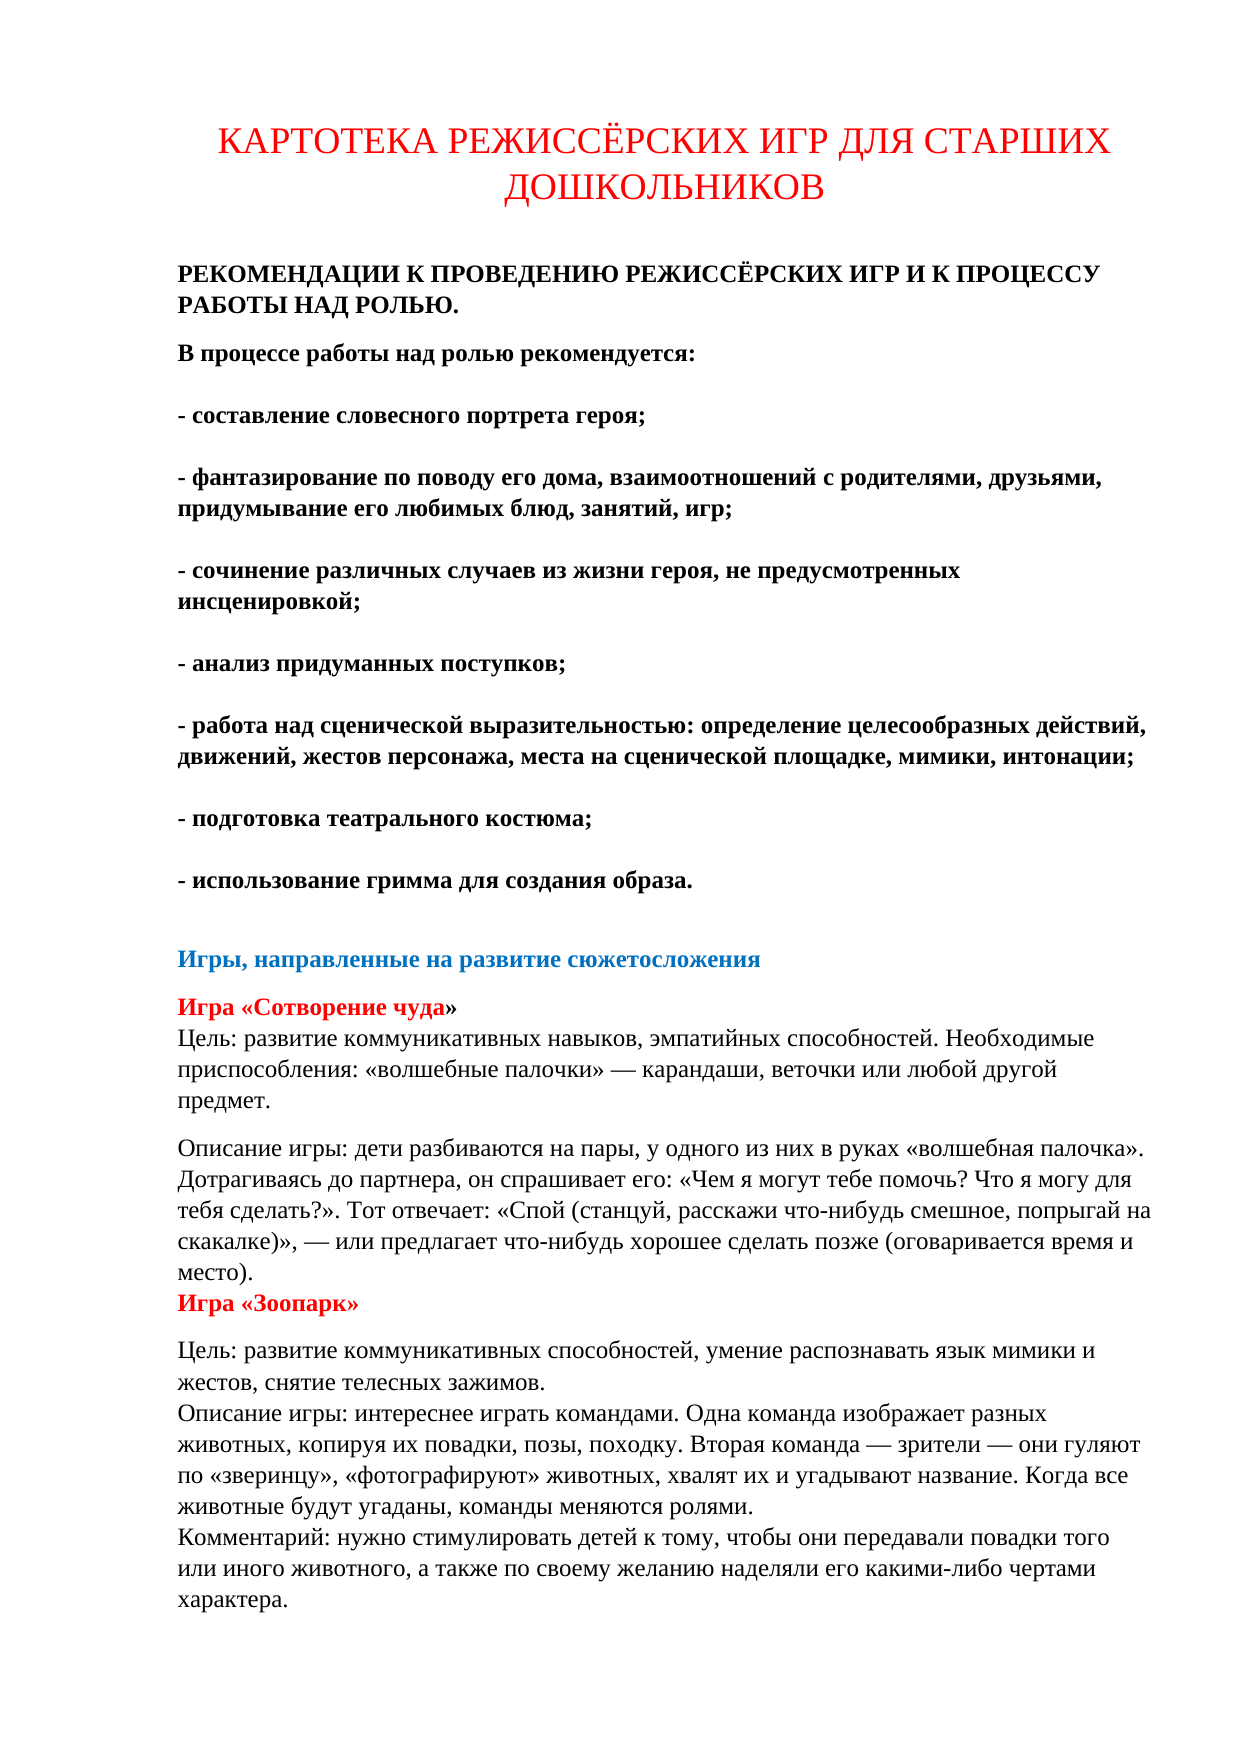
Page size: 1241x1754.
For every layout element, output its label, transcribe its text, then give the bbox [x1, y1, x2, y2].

text Игра «Сотворение чуда» Цель: развитие коммуникативных навыков, эмпатийных способностей. Необходимые приспособления: «волшебные палочки» — карандаши, веточки или любой другой предмет. [177, 992, 1152, 1114]
text Игры, направленные на развитие сюжетосложения [177, 913, 1152, 973]
text Цель: развитие коммуникативных способностей, умение распознавать язык мимики и жестов, снятие телесных зажимов. Описание игры: интереснее играть командами. Одна команда изображает разных животных, копируя их повадки, позы, походку. Вторая команда — зрители — они гуляют по «зверинцу», «фотографируют» животных, хвалят их и угадывают название. Когда все животные будут угаданы, команды меняются ролями. Комментарий: нужно стимулировать детей к тому, чтобы они передавали повадки того или иного животного, а также по своему желанию наделяли его какими-либо чертами характера. [177, 1336, 1152, 1613]
text РЕКОМЕНДАЦИИ К ПРОВЕДЕНИЮ РЕЖИССЁРСКИХ ИГР И К ПРОЦЕССУ РАБОТЫ НАД РОЛЬЮ. [177, 228, 1152, 319]
text КАРТОТЕКА РЕЖИССЁРСКИХ ИГР ДЛЯ СТАРШИХ ДОШКОЛЬНИКОВ [177, 118, 1152, 208]
text Описание игры: дети разбиваются на пары, у одного из них в руках «волшебная палочка». Дотрагиваясь до партнера, он спрашивает его: «Чем я могут тебе помочь? Что я могу для тебя сделать?». Тот отвечает: «Спой (станцуй, расскажи что-нибудь смешное, попрыгай на скакалке)», — или предлагает что-нибудь хорошее сделать позже (оговаривается время и место). Игра «Зоопарк» [177, 1133, 1152, 1317]
text В процессе работы над ролью рекомендуется: - составление словесного портрета героя; - фантазирование по поводу его дома, взаимоотношений с родителями, друзьями, придумывание его любимых блюд, занятий, игр; - сочинение различных случаев из жизни героя, не предусмотренных инсценировкой; - анализ придуманных поступков; - работа над сценической выразительностью: определение целесообразных действий, движений, жестов персонажа, места на сценической площадке, мимики, интонации; - подготовка театрального костюма; - использование гримма для создания образа. [177, 338, 1152, 894]
